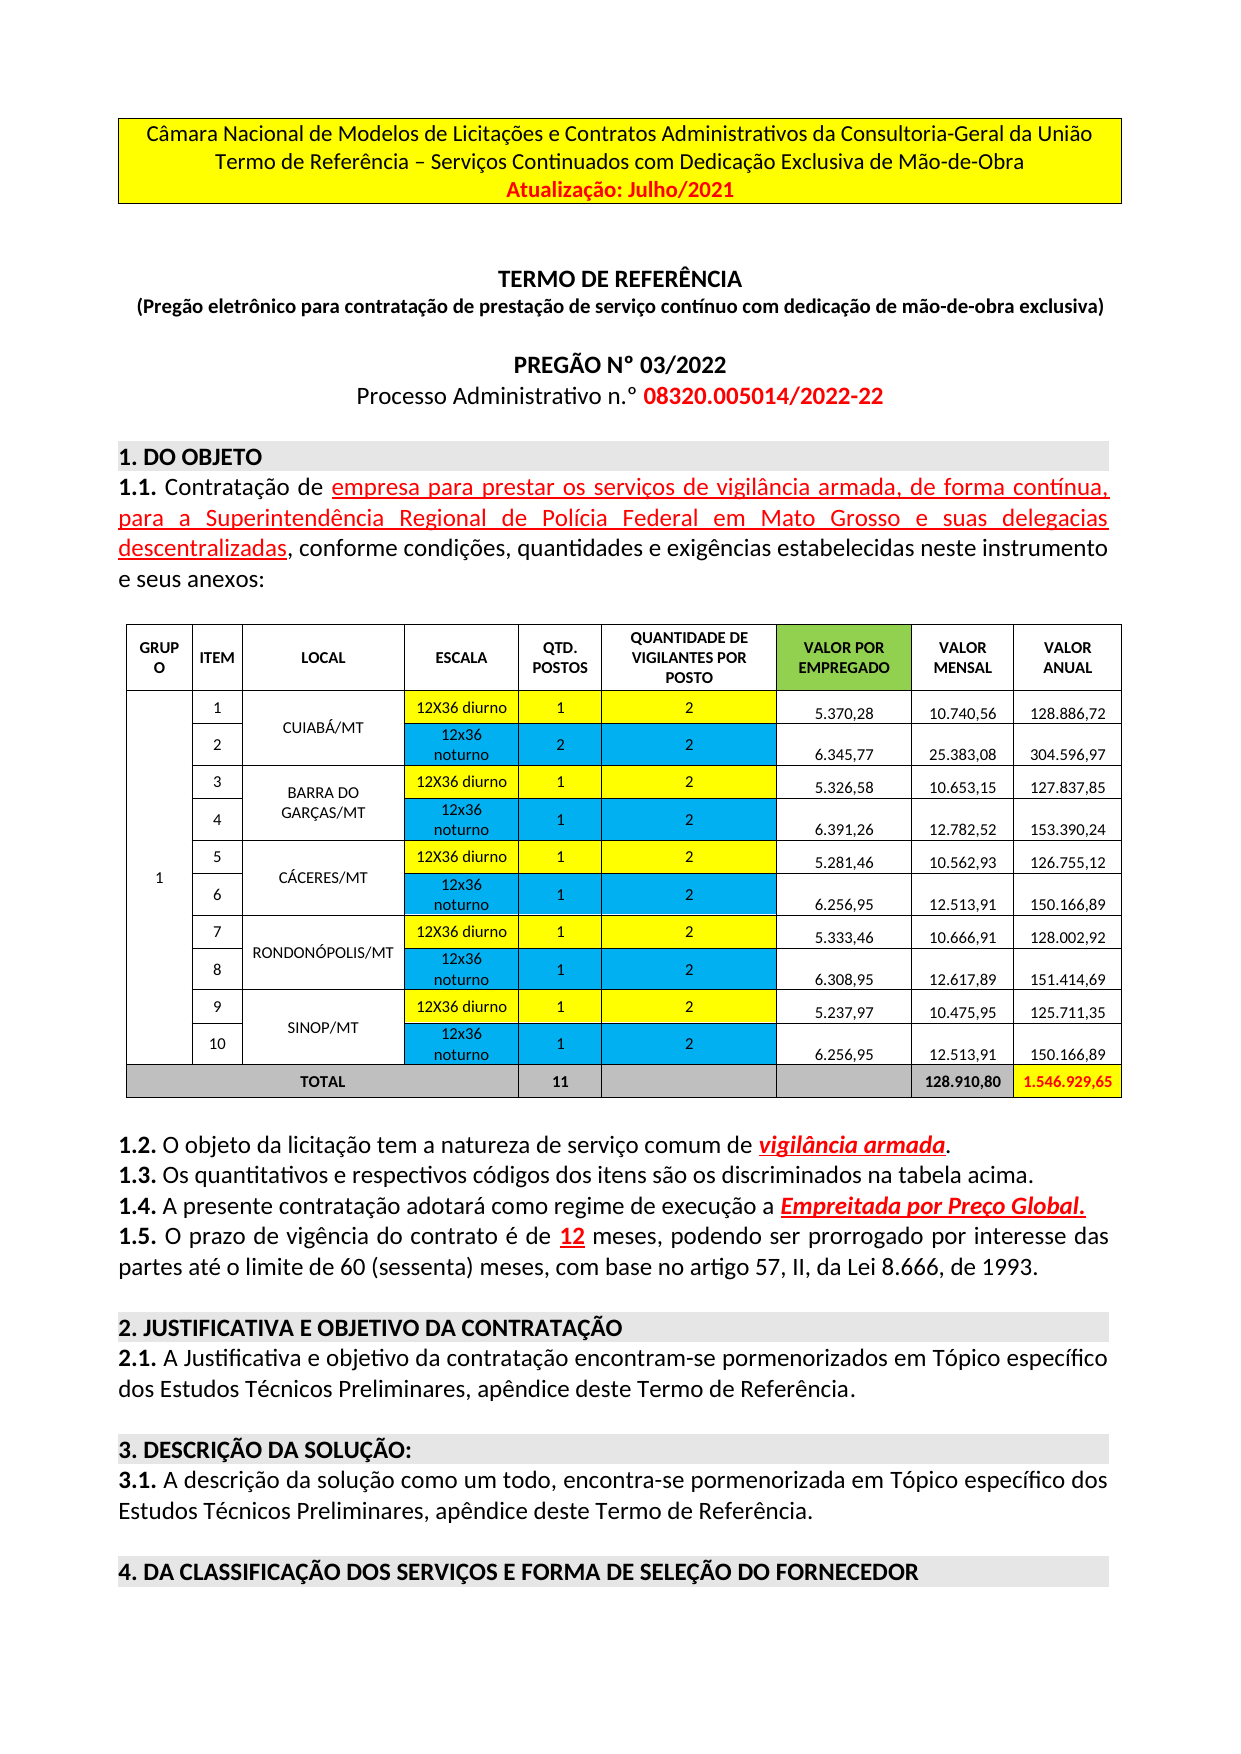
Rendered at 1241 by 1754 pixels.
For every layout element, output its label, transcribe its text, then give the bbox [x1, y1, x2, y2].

table_cell 4 [193, 799, 242, 840]
text 3.1. A descrição da solução como um todo, encontra-se pormenorizada em Tópico específico dos Estudos Técnicos Preliminares, apêndice deste Termo de Referência. [118, 1464, 1109, 1526]
table_cell 12X36 diurno [405, 990, 518, 1022]
table_cell 153.390,24 [1014, 799, 1121, 840]
table_cell 1 [519, 1024, 601, 1064]
table_cell TOTAL [127, 1065, 518, 1097]
table_cell 304.596,97 [1014, 724, 1121, 765]
table_cell 8 [193, 949, 242, 989]
text 3. DESCRIÇÃO DA SOLUÇÃO: [118, 1434, 1109, 1464]
table_cell 6.391,26 [777, 799, 911, 840]
table_cell RONDONÓPOLIS/MT [243, 916, 404, 989]
table_cell 1 [519, 766, 601, 798]
table_cell 5 [193, 841, 242, 873]
table_cell 10.740,56 [912, 691, 1013, 723]
table_cell 12X36 diurno [405, 691, 518, 723]
table_header VALOR MENSAL [912, 625, 1013, 690]
text 1.2. O objeto da licitação tem a natureza de serviço comum de vigilância armada. [118, 1129, 1109, 1159]
table_cell 6 [193, 874, 242, 914]
text 1.1. Contratação de empresa para prestar os serviços de vigilância armada, de forma contínua, para a Superintendência Regional de Polícia Federal em Mato Grosso e suas delegacias descentralizadas, conforme condições, quantidades e exigências estabelecidas neste instrumento e seus anexos: [118, 530, 1109, 593]
table_cell 2 [602, 691, 776, 723]
table_cell 151.414,69 [1014, 949, 1121, 989]
table_cell 5.281,46 [777, 841, 911, 873]
table_cell 12.617,89 [912, 949, 1013, 989]
table_cell 5.326,58 [777, 766, 911, 798]
table_cell 10.666,91 [912, 916, 1013, 948]
table_cell 12.513,91 [912, 874, 1013, 914]
table_cell 9 [193, 990, 242, 1022]
table_cell 1 [519, 916, 601, 948]
table_cell 12X36 diurno [405, 841, 518, 873]
table_header LOCAL [243, 625, 404, 690]
text 2. JUSTIFICATIVA E OBJETIVO DA CONTRATAÇÃO [118, 1312, 1109, 1342]
table_cell 2 [602, 841, 776, 873]
table_cell 150.166,89 [1014, 1024, 1121, 1064]
table_cell 128.002,92 [1014, 916, 1121, 948]
table_cell 125.711,35 [1014, 990, 1121, 1022]
table_cell 128.910,80 [912, 1065, 1013, 1097]
table_header ESCALA [405, 625, 518, 690]
table_header ITEM [193, 625, 242, 690]
table_cell 5.370,28 [777, 691, 911, 723]
table_cell 2 [602, 1024, 776, 1064]
table_cell 1.546.929,65 [1014, 1065, 1121, 1097]
table_header VALOR POR EMPREGADO [777, 625, 911, 690]
table_header GRUPO [127, 625, 192, 690]
table_header QUANTIDADE DE VIGILANTES POR POSTO [602, 625, 776, 690]
table_cell 12.782,52 [912, 799, 1013, 840]
table_cell 150.166,89 [1014, 874, 1121, 914]
table_cell 25.383,08 [912, 724, 1013, 765]
table_cell 6.308,95 [777, 949, 911, 989]
table_cell 3 [193, 766, 242, 798]
table_cell 2 [602, 990, 776, 1022]
text Processo Administrativo n.º 08320.005014/2022-22 [124, 380, 1116, 410]
text (Pregão eletrônico para contratação de prestação de serviço contínuo com dedicação de mão-de-obra exclusiva) [118, 293, 1124, 319]
table_cell 1 [519, 841, 601, 873]
table_cell 2 [602, 724, 776, 765]
table_cell [777, 1065, 911, 1097]
table_cell 12x36 noturno [405, 724, 518, 765]
table_cell 7 [193, 916, 242, 948]
table_cell 12.513,91 [912, 1024, 1013, 1064]
table_cell 10.653,15 [912, 766, 1013, 798]
table_cell 11 [519, 1065, 601, 1097]
table_cell 2 [519, 724, 601, 765]
table_cell 12X36 diurno [405, 766, 518, 798]
text 2.1. A Justificativa e objetivo da contratação encontram-se pormenorizados em Tópico específico dos Estudos Técnicos Preliminares, apêndice deste Termo de Referência. [118, 1342, 1109, 1403]
table_header QTD. POSTOS [519, 625, 601, 690]
table_header VALOR ANUAL [1014, 625, 1121, 690]
table_cell 2 [602, 766, 776, 798]
table_cell 128.886,72 [1014, 691, 1121, 723]
text PREGÃO Nº 03/2022 [124, 349, 1116, 380]
text 1.4. A presente contratação adotará como regime de execução a Empreitada por Preço Global. [118, 1190, 1109, 1220]
table_cell 10.562,93 [912, 841, 1013, 873]
text 1. DO OBJETO [118, 441, 1109, 471]
table_cell SINOP/MT [243, 990, 404, 1064]
table_cell 2 [602, 799, 776, 840]
table_cell 1 [519, 691, 601, 723]
table_cell 6.256,95 [777, 874, 911, 914]
table_cell 2 [602, 949, 776, 989]
text 4. DA CLASSIFICAÇÃO DOS SERVIÇOS E FORMA DE SELEÇÃO DO FORNECEDOR [118, 1556, 1109, 1587]
table_cell 6.256,95 [777, 1024, 911, 1064]
table_cell 5.333,46 [777, 916, 911, 948]
text 1.1. Contratação de empresa para prestar os serviços de vigilância armada, de forma contínua, para a Superintendência Regional de Polícia Federal em Mato Grosso e suas delegacias descentralizadas, conforme condições, quantidades e exigências estabelecidas neste instrumento e seus anexos: [118, 471, 1109, 528]
table_cell 10.475,95 [912, 990, 1013, 1022]
table_cell [602, 1065, 776, 1097]
table_cell 126.755,12 [1014, 841, 1121, 873]
table_cell 12x36 noturno [405, 799, 518, 840]
table_cell 1 [519, 874, 601, 914]
text TERMO DE REFERÊNCIA [124, 263, 1116, 293]
table_cell 2 [602, 874, 776, 914]
table_cell 1 [519, 990, 601, 1022]
table_cell 1 [127, 691, 192, 1064]
table_cell CUIABÁ/MT [243, 691, 404, 765]
text 1.3. Os quantitativos e respectivos códigos dos itens são os discriminados na tabela acima. [118, 1159, 1109, 1190]
table_cell 2 [193, 724, 242, 765]
table_cell 127.837,85 [1014, 766, 1121, 798]
table_cell 2 [602, 916, 776, 948]
table_header Câmara Nacional de Modelos de Licitações e Contratos Administrativos da Consultoria-Geral da União Termo de Referência – Serviços Continuados com Dedicação Exclusiva de Mão-de-Obra Atualização: Julho/2021 [119, 119, 1121, 203]
table_cell 6.345,77 [777, 724, 911, 765]
table_cell 5.237,97 [777, 990, 911, 1022]
table_cell 12x36 noturno [405, 1024, 518, 1064]
table_cell 1 [519, 949, 601, 989]
table_cell 12X36 diurno [405, 916, 518, 948]
text 1.5. O prazo de vigência do contrato é de 12 meses, podendo ser prorrogado por interesse das partes até o limite de 60 (sessenta) meses, com base no artigo 57, II, da Lei 8.666, de 1993. [118, 1220, 1109, 1281]
table_cell BARRA DO GARÇAS/MT [243, 766, 404, 840]
table_cell 1 [519, 799, 601, 840]
table_cell CÁCERES/MT [243, 841, 404, 914]
table_cell 12x36 noturno [405, 874, 518, 914]
table_cell 1 [193, 691, 242, 723]
table_cell 10 [193, 1024, 242, 1064]
table_cell 12x36 noturno [405, 949, 518, 989]
